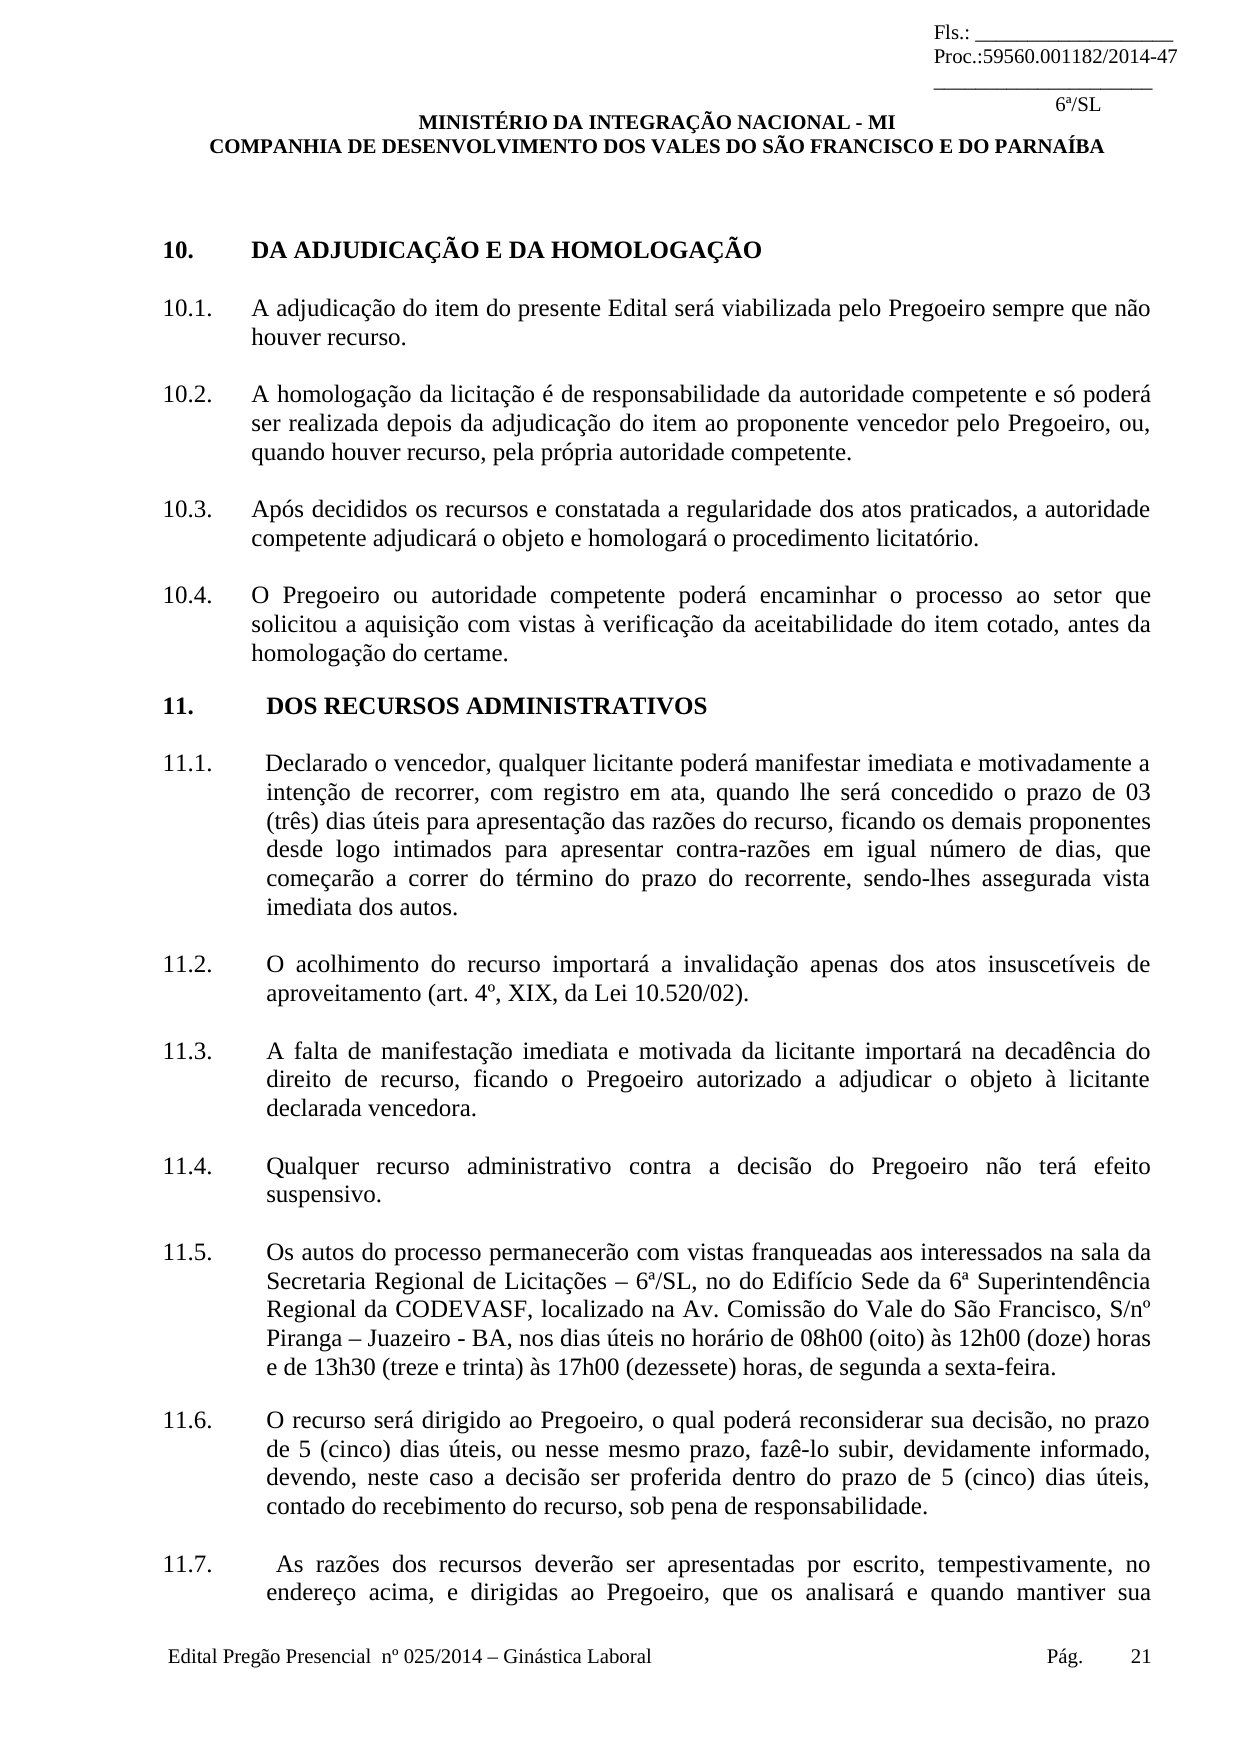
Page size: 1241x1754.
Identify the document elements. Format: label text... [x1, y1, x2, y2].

list O recurso será dirigido ao Pregoeiro, o qual poderá reconsiderar sua decisão, no prazo de 5 (cinco) dias úteis, ou nesse mesmo prazo, fazê-lo subir, devidamente informado, devendo, neste caso a decisão ser proferida dentro do prazo de 5 (cinco) dias úteis, contado do recebimento do recurso, sob pena de responsabilidade. [162, 1405, 1152, 1520]
list Qualquer recurso administrativo contra a decisão do Pregoeiro não terá efeito suspensivo. [162, 1151, 1152, 1208]
list A adjudicação do item do presente Edital será viabilizada pelo Pregoeiro sempre que não houver recurso. [162, 293, 1152, 351]
list O acolhimento do recurso importará a invalidação apenas dos atos insuscetíveis de aproveitamento (art. 4º, XIX, da Lei 10.520/02). [162, 949, 1152, 1007]
list A homologação da licitação é de responsabilidade da autoridade competente e só poderá ser realizada depois da adjudicação do item ao proponente vencedor pelo Pregoeiro, ou, quando houver recurso, pela própria autoridade competente. [162, 379, 1152, 466]
list A falta de manifestação imediata e motivada da licitante importará na decadência do direito de recurso, ficando o Pregoeiro autorizado a adjudicar o objeto à licitante declarada vencedora. [162, 1036, 1152, 1122]
list Declarado o vencedor, qualquer licitante poderá manifestar imediata e motivadamente a intenção de recorrer, com registro em ata, quando lhe será concedido o prazo de 03 (três) dias úteis para apresentação das razões do recurso, ficando os demais proponentes desde logo intimados para apresentar contra-razões em igual número de dias, que começarão a correr do término do prazo do recorrente, sendo-lhes assegurada vista imediata dos autos. [162, 748, 1152, 921]
list Após decididos os recursos e constatada a regularidade dos atos praticados, a autoridade competente adjudicará o objeto e homologará o procedimento licitatório. [162, 494, 1152, 552]
list O Pregoeiro ou autoridade competente poderá encaminhar o processo ao setor que solicitou a aquisição com vistas à verificação da aceitabilidade do item cotado, antes da homologação do certame. [162, 581, 1152, 667]
list DOS RECURSOS ADMINISTRATIVOS [162, 691, 1152, 719]
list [162, 1549, 1152, 1606]
list DA ADJUDICAÇÃO E DA HOMOLOGAÇÃO [162, 236, 1152, 264]
list Os autos do processo permanecerão com vistas franqueadas aos interessados na sala da Secretaria Regional de Licitações – 6ª/SL, no do Edifício Sede da 6ª Superintendência Regional da CODEVASF, localizado na Av. Comissão do Vale do São Francisco, S/nº Piranga – Juazeiro - BA, nos dias úteis no horário de 08h00 (oito) às 12h00 (doze) horas e de 13h30 (treze e trinta) às 17h00 (dezessete) horas, de segunda a sexta-feira. [162, 1237, 1152, 1381]
